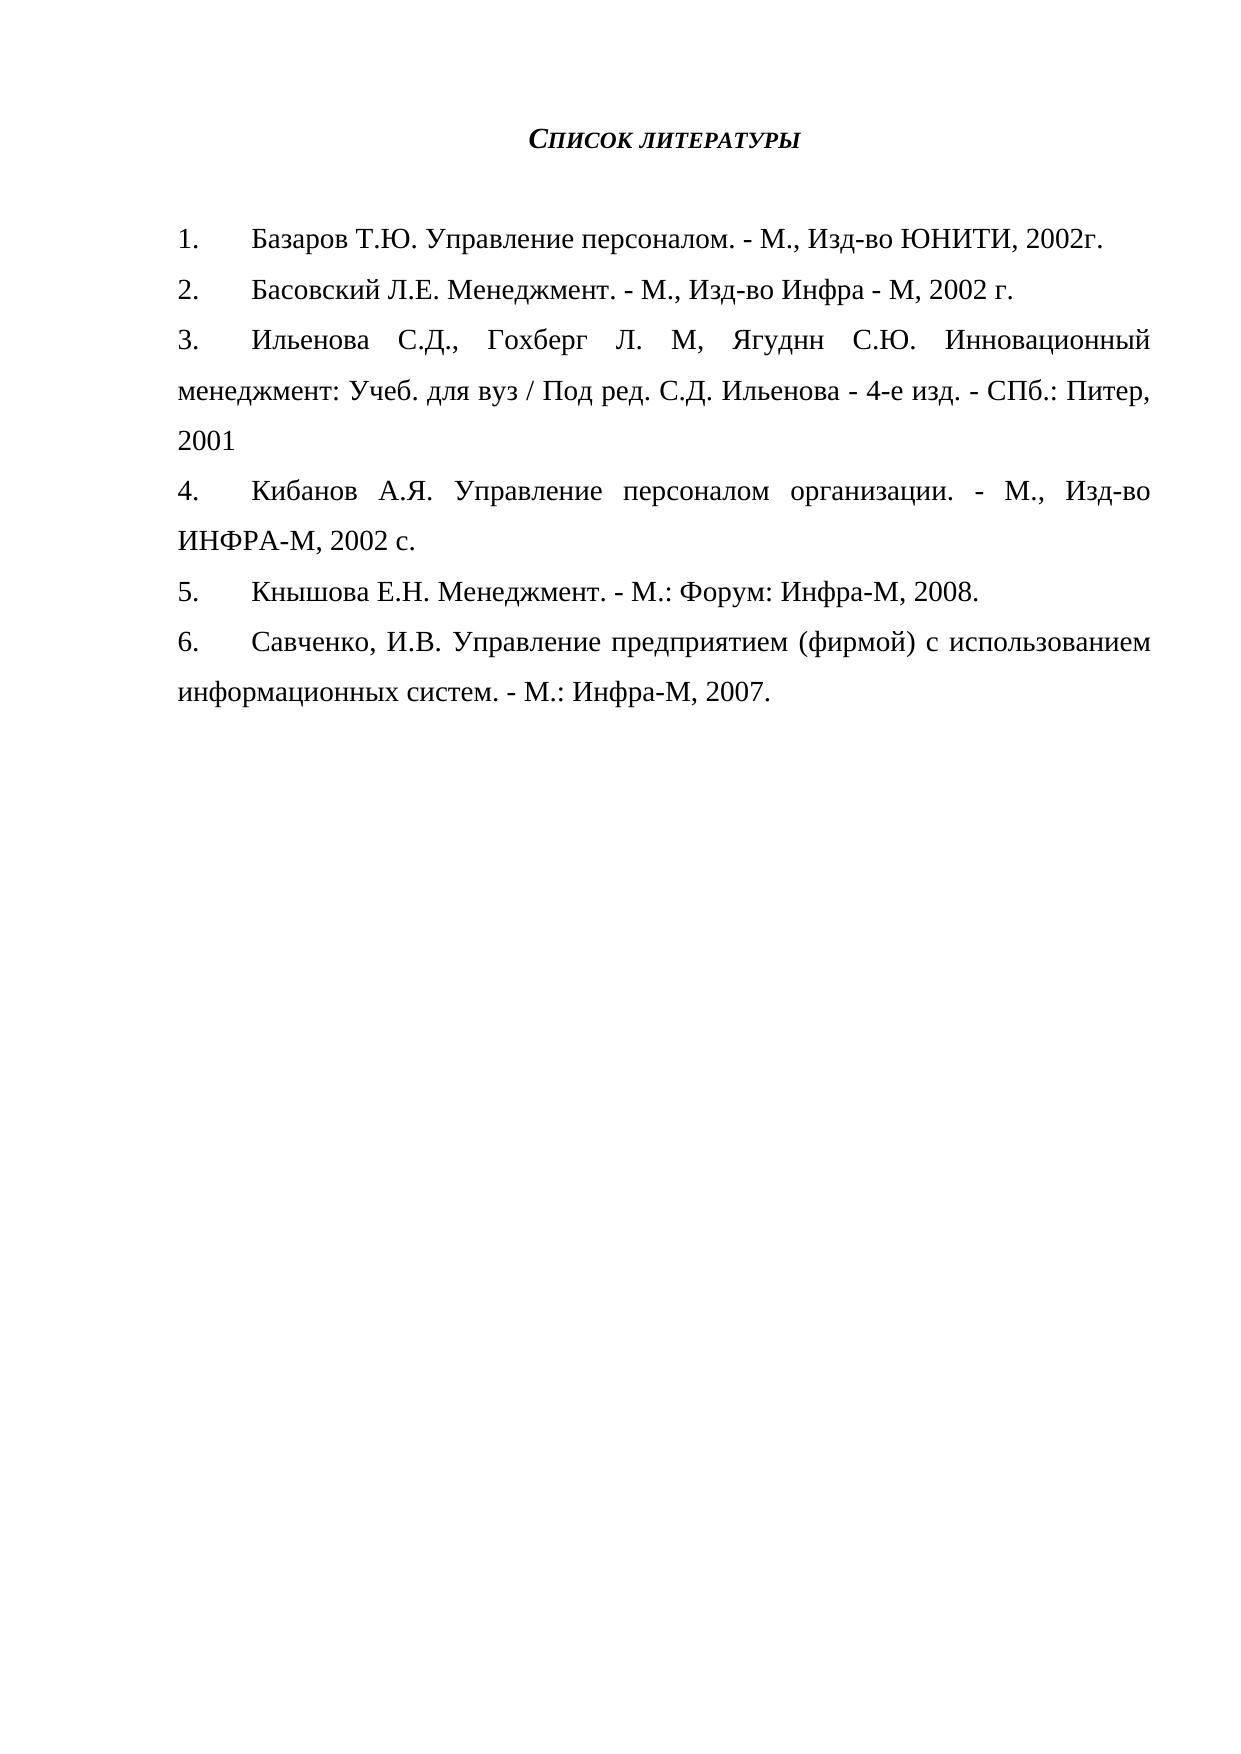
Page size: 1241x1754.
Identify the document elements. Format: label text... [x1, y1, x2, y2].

text Кибанов А.Я. Управление персоналом организации. - М., Изд-во ИНФРА-М, 2002 с. [177, 473, 1152, 557]
text Базаров Т.Ю. Управление персоналом. - М., Изд-во ЮНИТИ, 2002г. [177, 222, 1152, 255]
text Басовский Л.Е. Менеджмент. - М., Изд-во Инфра - М, . [177, 272, 1152, 306]
subtitle Список литературы [177, 121, 1152, 154]
text Кнышова Е.Н. Менеджмент. - М.: Форум: Инфра-М, 2008. [177, 574, 1152, 607]
text Савченко, И.В. Управление предприятием (фирмой) с использованием информационных систем. - М.: Инфра-М, 2007. [177, 624, 1152, 708]
text Ильенова С.Д., Гохберг Л. М, Ягуднн С.Ю. Инновационный менеджмент: Учеб. для вуз / Под ред. С.Д. Ильенова - 4-е изд. - СПб.: Питер, 2001 [177, 322, 1152, 456]
